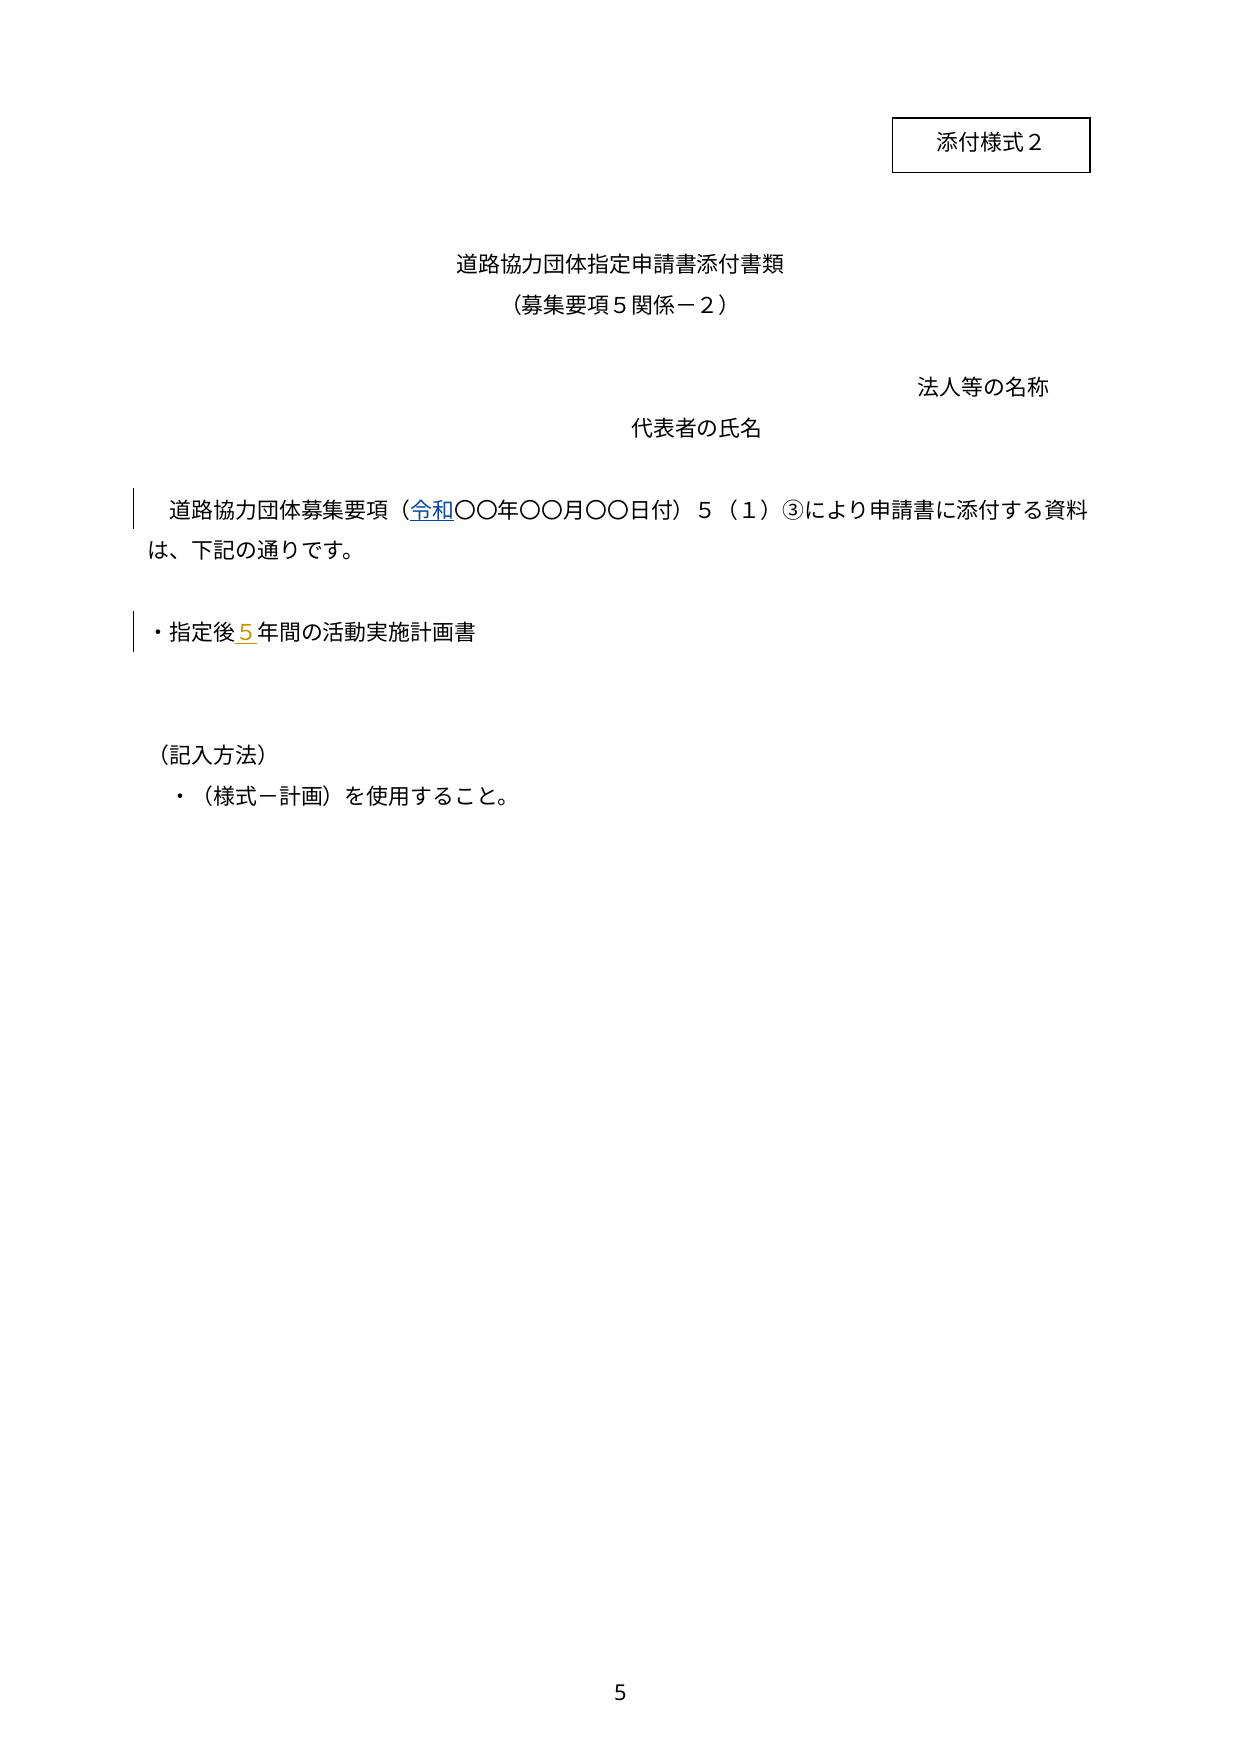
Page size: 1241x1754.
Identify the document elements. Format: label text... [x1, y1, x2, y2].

text ・（様式－計画）を使用すること。 [148, 774, 1092, 816]
text （記入方法） [148, 734, 1092, 774]
text （募集要項５関係－２） [148, 283, 1092, 324]
text ・指定後年間の活動実施計画書 [148, 611, 1092, 652]
text 法人等の名称 [148, 365, 1049, 406]
text 道路協力団体指定申請書添付書類 [148, 242, 1092, 283]
text 道路協力団体募集要項（〇〇年〇〇月〇〇日付）５（１）③により申請書に添付する資料は、下記の通りです。 [148, 488, 1092, 570]
text 代表者の氏名 [148, 406, 917, 447]
